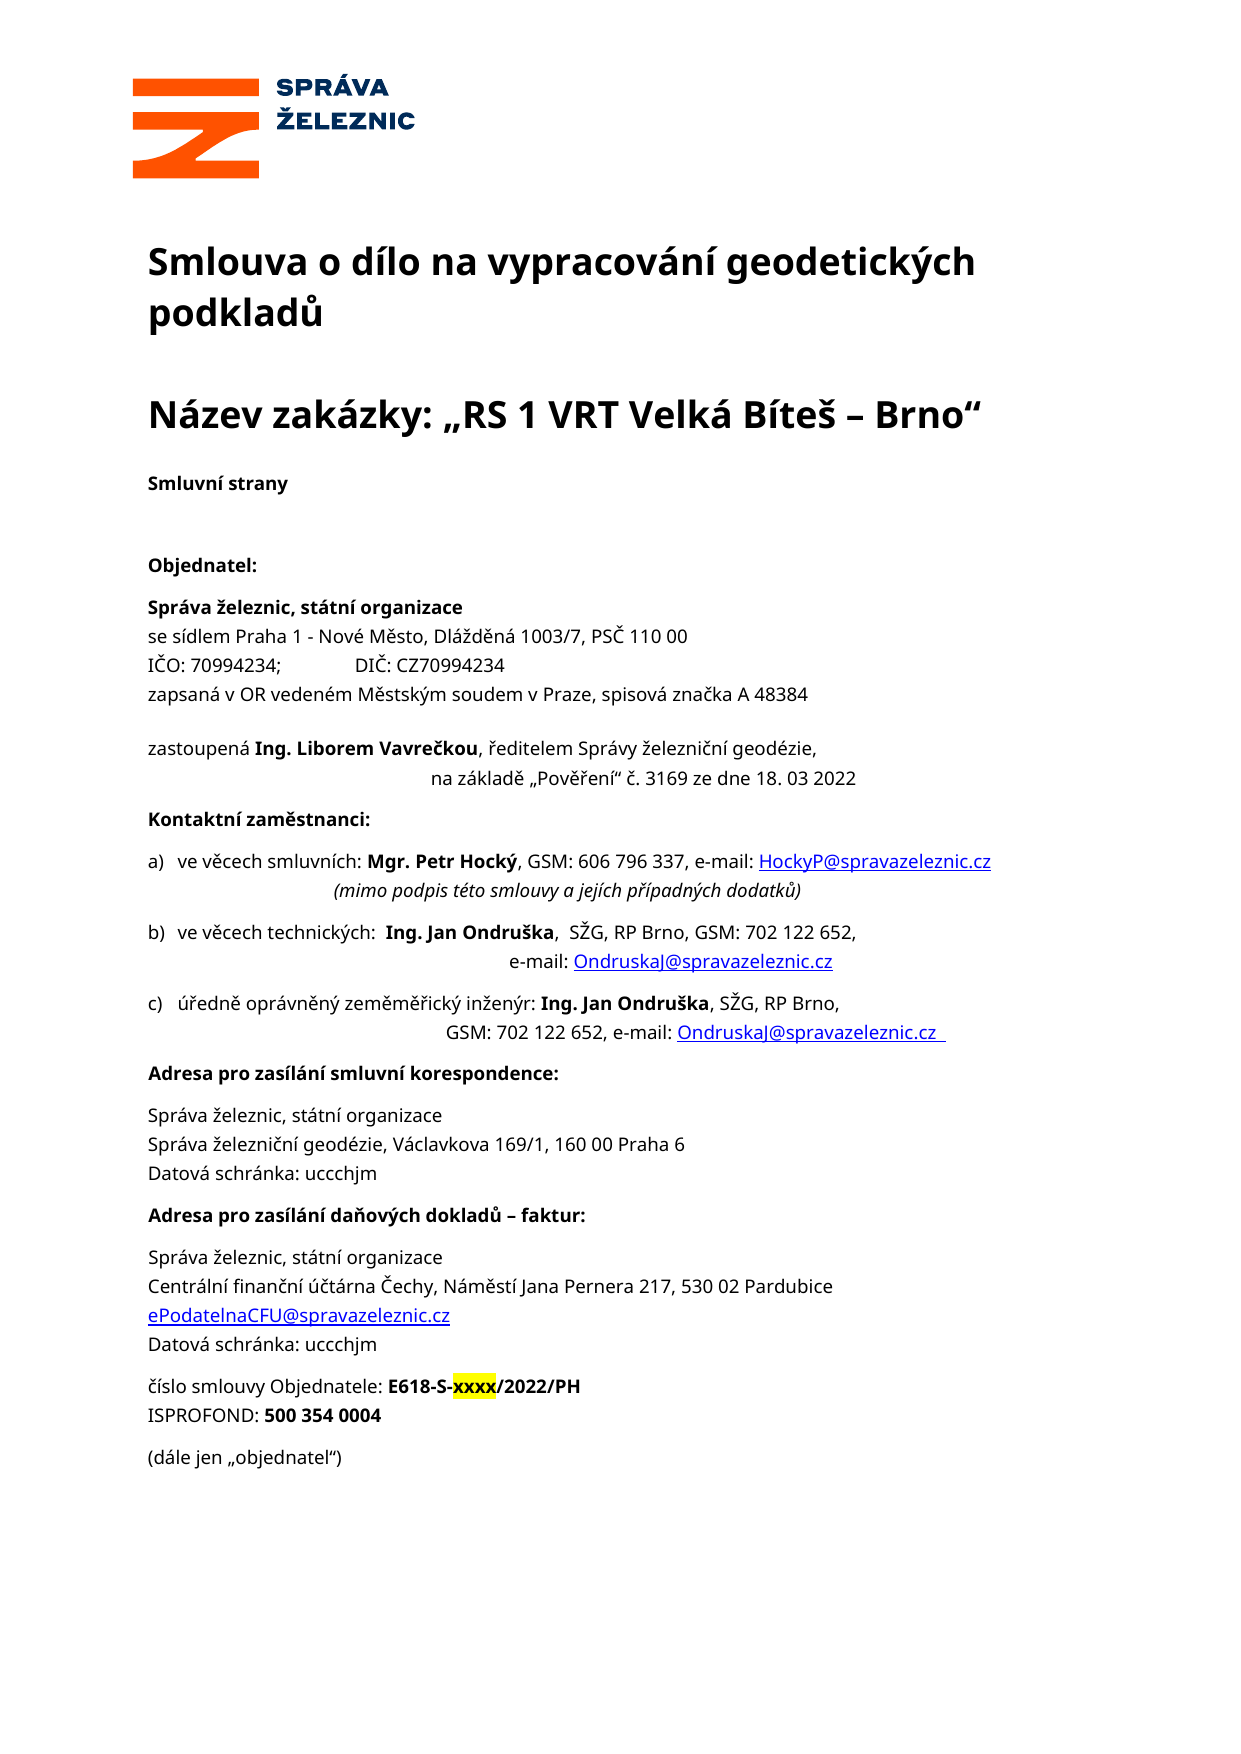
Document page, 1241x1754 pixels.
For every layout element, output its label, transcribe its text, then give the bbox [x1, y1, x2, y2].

text Kontaktní zaměstnanci: [148, 803, 1092, 832]
text Centrální finanční účtárna Čechy, Náměstí Jana Pernera 217, 530 02 Pardubice [148, 1270, 1092, 1299]
text Správa železnic, státní organizace [148, 1099, 1092, 1128]
subtitle Smluvní strany [148, 470, 1092, 495]
text Název zakázky: [148, 389, 1122, 440]
list ve věcech smluvních: Mgr. Petr Hocký, GSM: 606 796 337, e-mail: HockyP@spravazeleznic.cz (mimo podpis této smlouvy a jejích případných dodatků) [148, 845, 1092, 903]
text zapsaná v OR vedeném Městským soudem v Praze, spisová značka A 48384 [148, 678, 1092, 707]
text Správa železniční geodézie, Václavkova 169/1, 160 00 Praha 6 [148, 1128, 1092, 1157]
text ePodatelnaCFU@spravazeleznic.cz [148, 1299, 1092, 1328]
text Datová schránka: uccchjm [148, 1328, 1092, 1357]
text (dále jen „objednatel“) [148, 1441, 1092, 1470]
text Adresa pro zasílání smluvní korespondence: [148, 1057, 1092, 1087]
text Adresa pro zasílání daňových dokladů – faktur: [148, 1199, 1092, 1228]
text ISPROFOND: 500 354 0004 [148, 1399, 1092, 1428]
list úředně oprávněný zeměměřický inženýr: Ing. Jan Ondruška, SŽG, RP Brno, GSM: 702 122 652, e-mail: OndruskaJ@spravazeleznic.cz [148, 987, 1092, 1045]
text se sídlem Praha 1 - Nové Město, Dlážděná 1003/7, PSČ 110 00 [148, 620, 1092, 649]
list ve věcech technických: Ing. Jan Ondruška, SŽG, RP Brno, GSM: 702 122 652, e-mail: OndruskaJ@spravazeleznic.cz [148, 916, 1092, 974]
text Správa železnic, státní organizace [148, 1241, 1092, 1270]
text číslo smlouvy Objednatele: E618-S-xxxx/2022/PH [148, 1370, 1092, 1399]
text IČO: 70994234; DIČ: CZ70994234 [148, 649, 1092, 678]
text Objednatel: [148, 549, 1092, 578]
text Správa železnic, státní organizace [148, 591, 1092, 620]
text zastoupená Ing. Liborem Vavrečkou, ředitelem Správy železniční geodézie, na základě „Pověření“ č. 3169 ze dne 18. 03 2022 [148, 732, 1092, 791]
title Smlouva o dílo na vypracování geodetických podkladů [148, 236, 1092, 338]
text Datová schránka: uccchjm [148, 1157, 1092, 1187]
